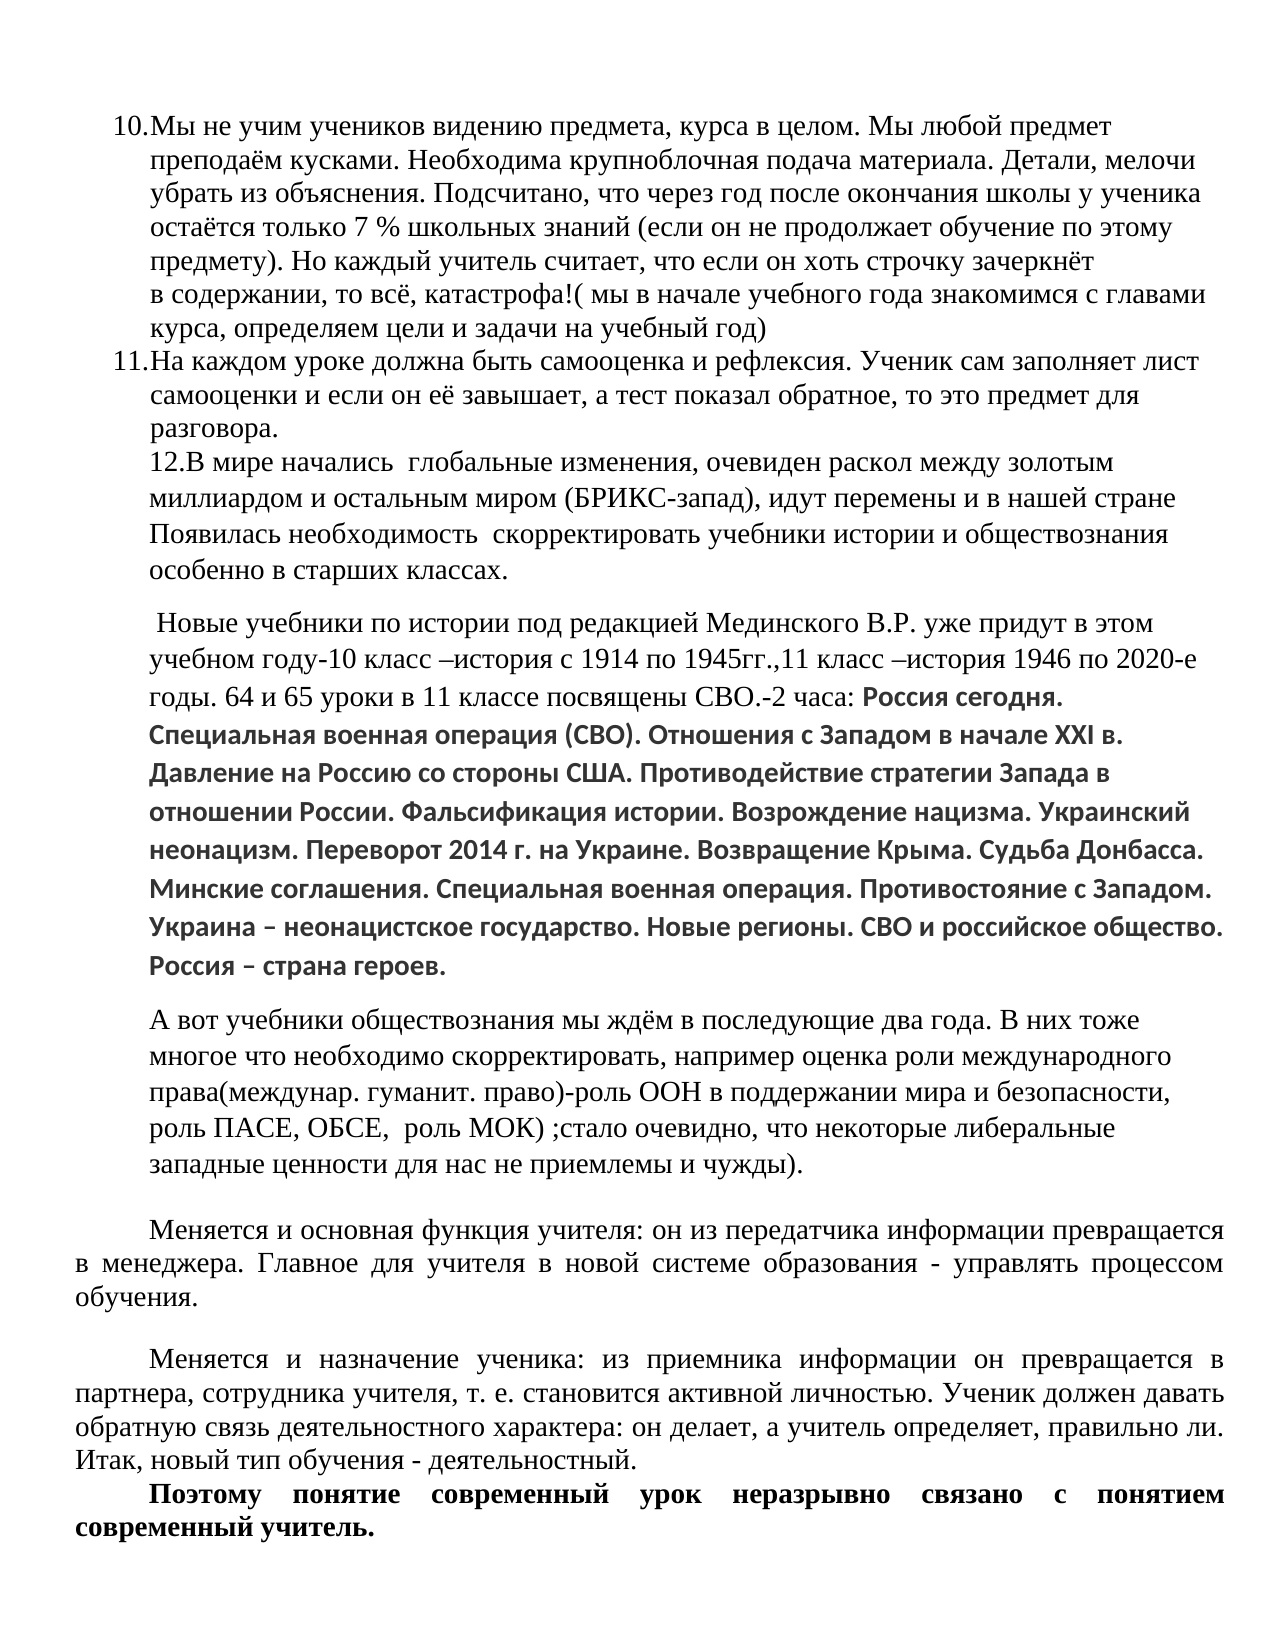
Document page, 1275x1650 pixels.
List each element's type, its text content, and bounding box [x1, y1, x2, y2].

text А вот учебники обществознания мы ждём в последующие два года. В них тоже многое что необходимо скорректировать, например оценка роли международного права(междунар. гуманит. право)-роль ООН в поддержании мира и безопасности, роль ПАСЕ, ОБСЕ, роль МОК) ;стало очевидно, что некоторые либеральные западные ценности для нас не приемлемы и чужды). [149, 1002, 1226, 1180]
list Мы не учим учеников видению предмета, курса в целом. Мы любой предмет преподаём кусками. Необходима крупноблочная подача материала. Детали, мелочи убрать из объяснения. Подсчитано, что через год после окончания школы у ученика остаётся только 7 % школьных знаний (если он не продолжает обучение по этому предмету). Но каждый учитель считает, что если он хоть строчку зачеркнёт в содержании, то всё, катастрофа!( мы в начале учебного года знакомимся с главами курса, определяем цели и задачи на учебный год) [112, 108, 1226, 343]
text Меняется и назначение ученика: из приемника информации он превращается в партнера, сотрудника учителя, т. е. становится активной личностью. Ученик должен давать обратную связь деятельностного характера: он делает, а учитель определяет, правильно ли. Итак, новый тип обучения - деятельностный. [75, 1342, 1226, 1476]
text Новые учебники по истории под редакцией Мединского В.Р. уже придут в этом учебном году-10 класс –история с 1914 по 1945гг.,11 класс –история 1946 по 2020-е годы. 64 и 65 уроки в 11 классе посвящены СВО.-2 часа: Россия сегодня. Специальная военная операция (СВО). Отношения с Западом в начале XXI в. Давление на Россию со стороны США. Противодействие стратегии Запада в отношении России. Фальсификация истории. Возрождение нацизма. Украинский неонацизм. Переворот 2014 г. на Украине. Возвращение Крыма. Судьба Донбасса. Минские соглашения. Специальная военная операция. Противостояние с Западом. Украина – неонацистское государство. Новые регионы. СВО и российское общество. Россия – страна героев. [149, 605, 1226, 982]
text 12.В мире начались глобальные изменения, очевиден раскол между золотым миллиардом и остальным миром (БРИКС-запад), идут перемены и в нашей стране Появилась необходимость скорректировать учебники истории и обществознания особенно в старших классах. [149, 444, 1226, 586]
list На каждом уроке должна быть самооценка и рефлексия. Ученик сам заполняет лист самооценки и если он её завышает, а тест показал обратное, то это предмет для разговора. [112, 343, 1226, 444]
text Поэтому понятие современный урок неразрывно связано с понятием современный учитель. [75, 1476, 1226, 1543]
text Меняется и основная функция учителя: он из передатчика информации превращается в менеджера. Главное для учителя в новой системе образования - управлять процессом обучения. [75, 1212, 1226, 1312]
